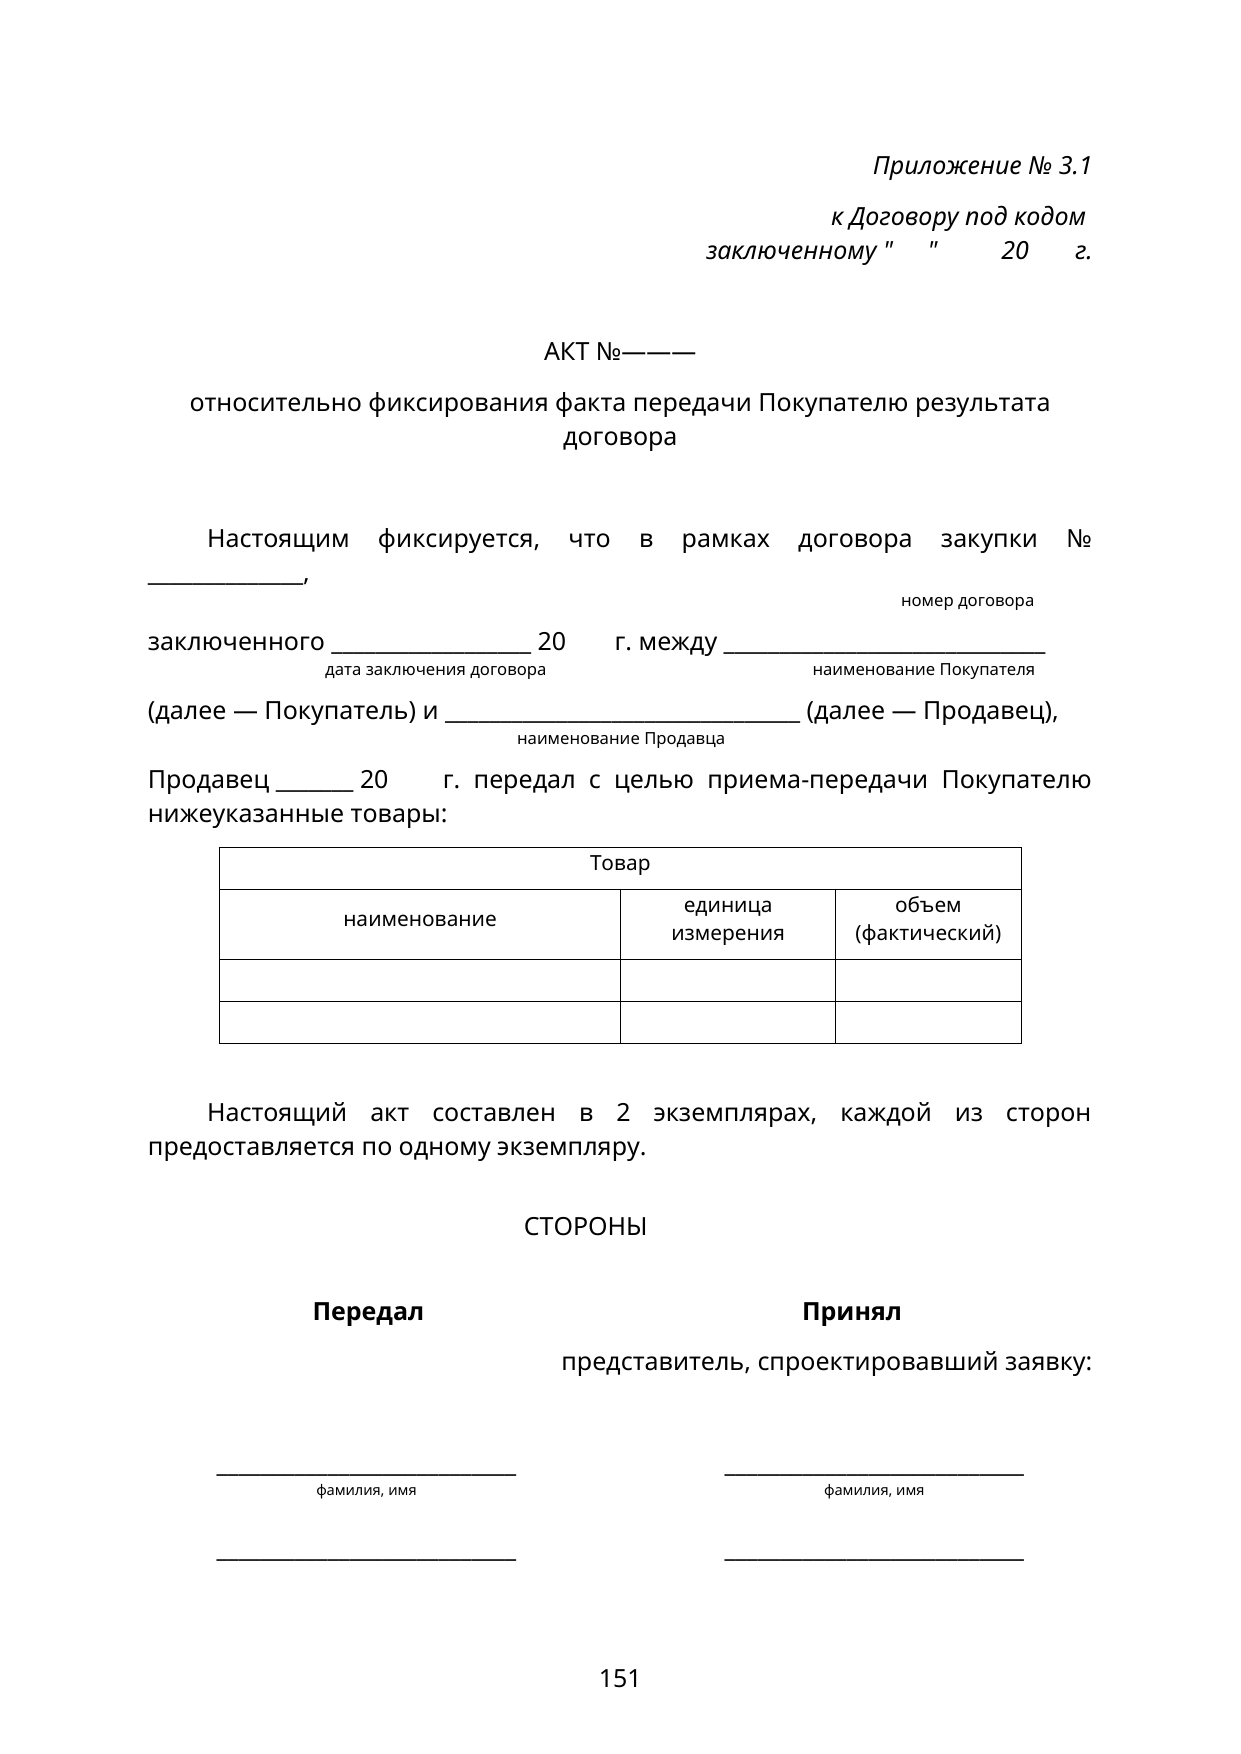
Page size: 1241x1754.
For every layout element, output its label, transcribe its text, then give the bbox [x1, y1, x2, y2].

table_header Товар [220, 848, 1021, 889]
text СТОРОНЫ [148, 1208, 1092, 1243]
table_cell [620, 1530, 1128, 1564]
text дата заключения договора наименование Покупателя [325, 658, 1130, 680]
text Настоящим фиксируется, что в рамках договора закупки № ______________, [148, 520, 1092, 588]
table_header Принял [600, 1293, 1104, 1344]
table_cell [621, 1002, 835, 1043]
text заключенного __________________ 20 г. между _____________________________ [148, 623, 1092, 658]
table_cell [112, 1530, 620, 1564]
text АКТ №——— [148, 334, 1092, 368]
text (далее — Покупатель) и ________________________________ (далее — Продавец), [148, 693, 1093, 727]
table_header Передал [136, 1293, 600, 1344]
text наименование Продавца [517, 727, 1130, 749]
text номер договора [901, 588, 1092, 611]
text Приложение № 3.1 [148, 148, 1092, 182]
table_cell [836, 1002, 1021, 1043]
text Настоящий акт составлен в 2 экземплярах, каждой из сторон предоставляется по одному экземпляру. [148, 1095, 1092, 1163]
table_cell наименование [220, 890, 620, 959]
table_cell [220, 1002, 620, 1043]
table_cell объем (фактический) [836, 890, 1021, 959]
table_cell [836, 960, 1021, 1001]
table_header ___________________________ фамилия, имя [112, 1446, 620, 1530]
table_cell единица измерения [621, 890, 835, 959]
table_cell [220, 960, 620, 1001]
table_header ___________________________ фамилия, имя [620, 1446, 1128, 1530]
text представитель, спроектировавший заявку: [148, 1344, 1092, 1378]
text к Договору под кодом заключенному " " 20 г. [148, 198, 1092, 267]
text относительно фиксирования факта передачи Покупателю результата договора [148, 385, 1092, 453]
text Продавец _______ 20 г. передал с целью приема-передачи Покупателю нижеуказанные товары: [148, 762, 1092, 830]
table_cell [621, 960, 835, 1001]
